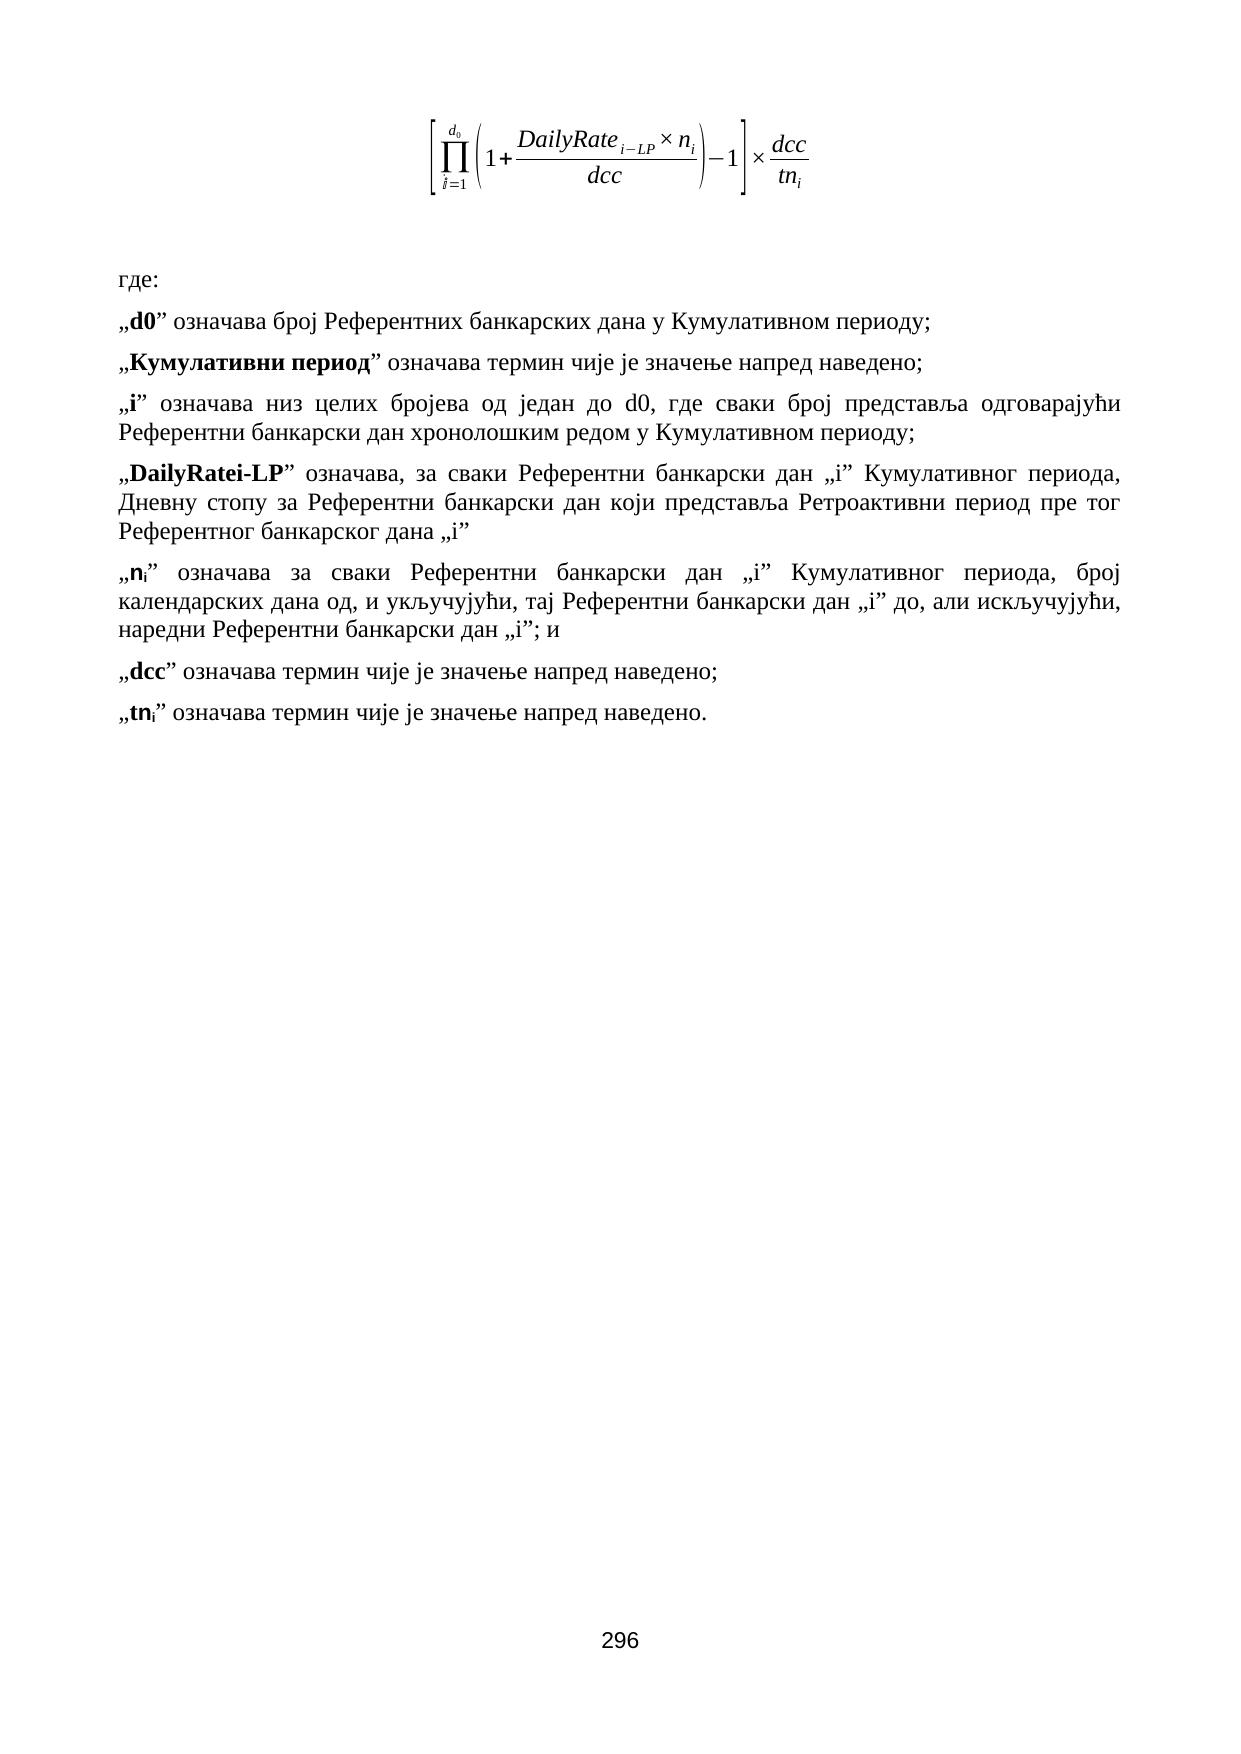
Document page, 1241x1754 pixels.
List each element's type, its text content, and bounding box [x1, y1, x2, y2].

text „tni” означава термин чије је значење напред наведено. [118, 697, 1122, 726]
text „DailyRatei-LP” означава, за сваки Референтни банкарски дан „i” Кумулативног периода, Дневну стопу за Референтни банкарски дан који представља Ретроактивни период пре тог Референтног банкарског дана „i” [118, 458, 1122, 544]
text „Кумулативни период” означава термин чије је значење напред наведено; [118, 347, 1122, 376]
text „i” означава низ целих бројева од један до d0, где сваки број представља одговарајући Референтни банкарски дан хронолошким редом у Кумулативном периоду; [118, 388, 1122, 446]
text „dcc” означава термин чије је значење напред наведено; [118, 656, 1122, 684]
text где: [118, 264, 1122, 293]
text „ni” означава за сваки Референтни банкарски дан „i” Кумулативног периода, број календарских дана од, и укључујући, тај Референтни банкарски дан „i” до, али искључујући, наредни Референтни банкарски дан „i”; и [118, 557, 1122, 643]
text „d0” означава број Референтних банкарских дана у Кумулативном периоду; [118, 306, 1122, 334]
